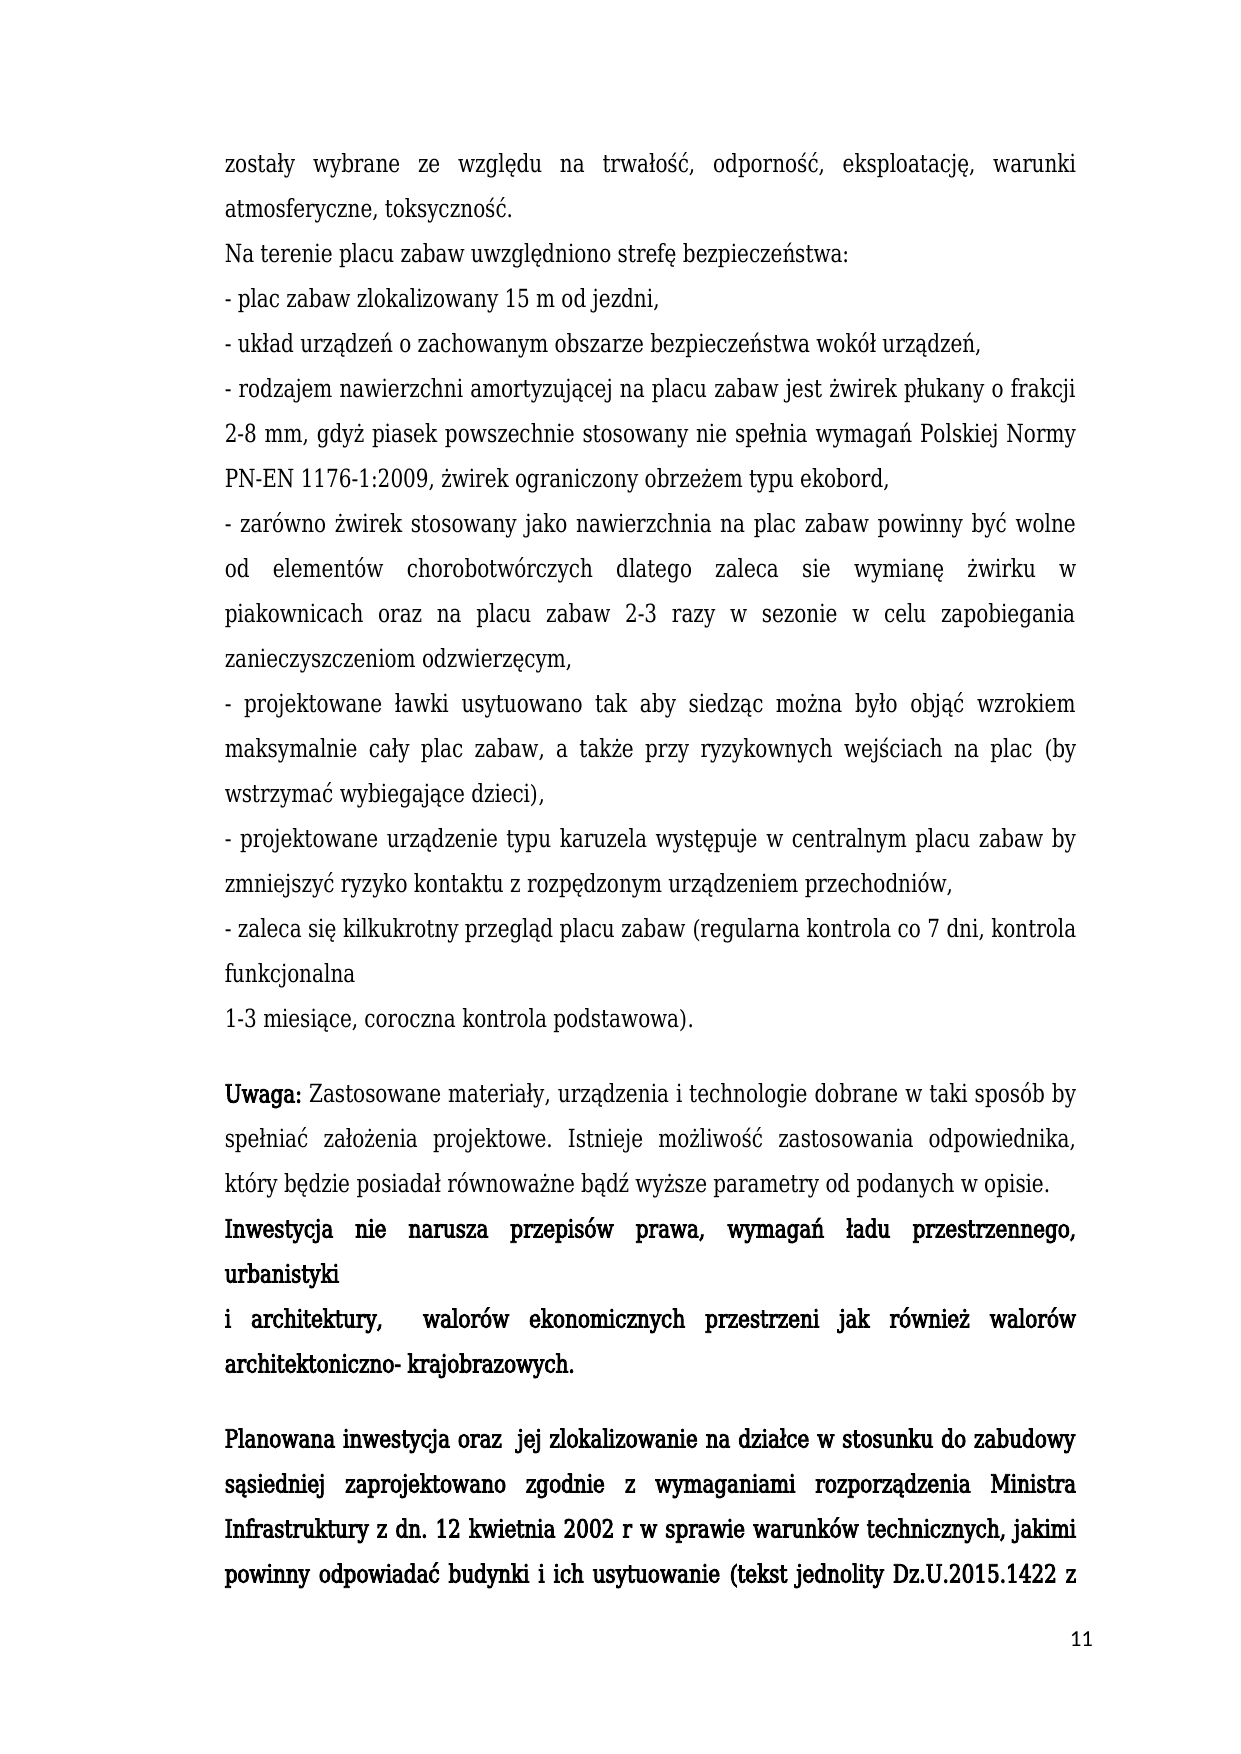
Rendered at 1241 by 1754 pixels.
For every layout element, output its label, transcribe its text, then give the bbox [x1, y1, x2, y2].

text Inwestycja nie narusza przepisów prawa, wymagań ładu przestrzennego, urbanistyki i architektury, walorów ekonomicznych przestrzeni jak również walorów architektoniczno- krajobrazowych. [224, 1213, 1077, 1378]
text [224, 148, 1077, 223]
text - projektowane ławki usytuowano tak aby siedząc można było objąć wzrokiem maksymalnie cały plac zabaw, a także przy ryzykownych wejściach na plac (by wstrzymać wybiegające dzieci), [224, 688, 1077, 808]
text - zarówno żwirek stosowany jako nawierzchnia na plac zabaw powinny być wolne od elementów chorobotwórczych dlatego zaleca sie wymianę żwirku w piakownicach oraz na placu zabaw 2-3 razy w sezonie w celu zapobiegania zanieczyszczeniom odzwierzęcym, [224, 508, 1077, 673]
text Uwaga: Zastosowane materiały, urządzenia i technologie dobrane w taki sposób by spełniać założenia projektowe. Istnieje możliwość zastosowania odpowiednika, który będzie posiadał równoważne bądź wyższe parametry od podanych w opisie. [224, 1078, 1077, 1198]
text Na terenie placu zabaw uwzględniono strefę bezpieczeństwa: [224, 238, 1077, 268]
text - zaleca się kilkukrotny przegląd placu zabaw (regularna kontrola co 7 dni, kontrola funkcjonalna 1-3 miesiące, coroczna kontrola podstawowa). [224, 913, 1077, 1033]
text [224, 1423, 1077, 1588]
text - rodzajem nawierzchni amortyzującej na placu zabaw jest żwirek płukany o frakcji 2-8 mm, gdyż piasek powszechnie stosowany nie spełnia wymagań Polskiej Normy PN-EN 1176-1:2009, żwirek ograniczony obrzeżem typu ekobord, [224, 373, 1077, 493]
text - plac zabaw zlokalizowany 15 m od jezdni, [224, 283, 1077, 313]
text - układ urządzeń o zachowanym obszarze bezpieczeństwa wokół urządzeń, [224, 328, 1077, 358]
text - projektowane urządzenie typu karuzela występuje w centralnym placu zabaw by zmniejszyć ryzyko kontaktu z rozpędzonym urządzeniem przechodniów, [224, 823, 1077, 898]
